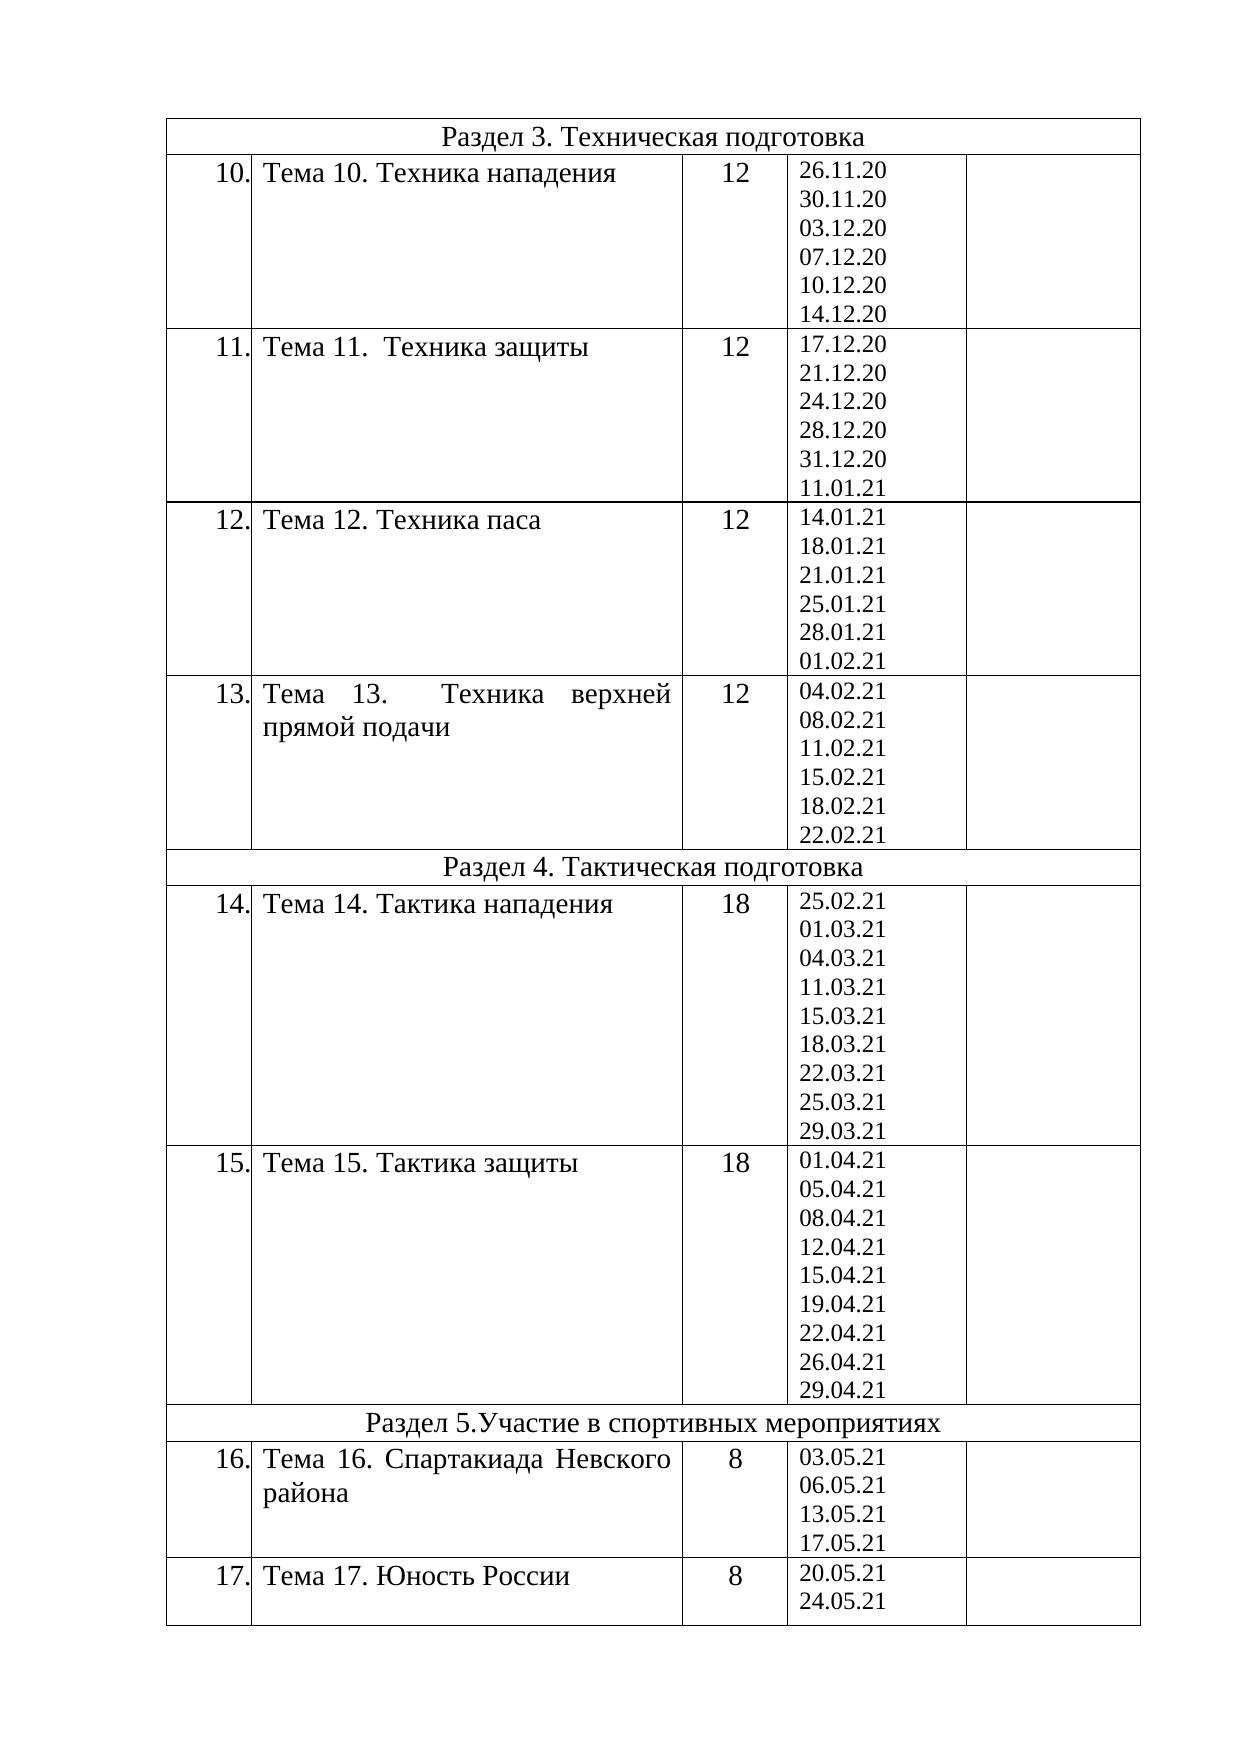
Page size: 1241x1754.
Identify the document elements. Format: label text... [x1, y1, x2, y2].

table_cell [967, 329, 1140, 501]
table_cell Тема 16. Спартакиада Невского района [252, 1442, 682, 1557]
table_cell 17.12.20 21.12.20 24.12.20 28.12.20 31.12.20 11.01.21 [788, 329, 966, 501]
table_cell Тема 15. Тактика защиты [252, 1146, 682, 1404]
table_cell 12 [683, 503, 787, 675]
table_cell [967, 1558, 1140, 1625]
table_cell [788, 1558, 966, 1625]
table_cell [167, 1558, 251, 1625]
table_cell 26.11.20 30.11.20 03.12.20 07.12.20 10.12.20 14.12.20 [788, 155, 966, 328]
table_cell 25.02.21 01.03.21 04.03.21 11.03.21 15.03.21 18.03.21 22.03.21 25.03.21 29.03.21 [788, 886, 966, 1144]
table_cell 12 [683, 676, 787, 848]
table_cell [967, 1146, 1140, 1404]
table_cell 03.05.21 06.05.21 13.05.21 17.05.21 [788, 1442, 966, 1557]
table_cell Раздел 5.Участие в спортивных мероприятиях [167, 1405, 1140, 1441]
table_cell [967, 155, 1140, 328]
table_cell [252, 1558, 682, 1625]
table_cell Раздел 3. Техническая подготовка [167, 119, 1140, 154]
table_cell 14.01.21 18.01.21 21.01.21 25.01.21 28.01.21 01.02.21 [788, 503, 966, 675]
table_cell Тема 14. Тактика нападения [252, 886, 682, 1144]
table_cell [167, 1442, 251, 1557]
table_cell [167, 329, 251, 501]
table_cell [967, 1442, 1140, 1557]
table_cell 18 [683, 886, 787, 1144]
table_cell Тема 11. Техника защиты [252, 329, 682, 501]
table_cell [967, 676, 1140, 848]
table_cell Раздел 4. Тактическая подготовка [167, 850, 1140, 885]
table_cell 12 [683, 329, 787, 501]
table_cell 18 [683, 1146, 787, 1404]
table_cell Тема 13. Техника верхней прямой подачи [252, 676, 682, 848]
table_cell 8 [683, 1442, 787, 1557]
table_cell [167, 676, 251, 848]
table_cell [167, 1146, 251, 1404]
table_cell 04.02.21 08.02.21 11.02.21 15.02.21 18.02.21 22.02.21 [788, 676, 966, 848]
table_cell [967, 886, 1140, 1144]
table_cell [167, 155, 251, 328]
table_cell [167, 886, 251, 1144]
table_cell [167, 503, 251, 675]
table_cell Тема 12. Техника паса [252, 503, 682, 675]
table_cell 01.04.21 05.04.21 08.04.21 12.04.21 15.04.21 19.04.21 22.04.21 26.04.21 29.04.21 [788, 1146, 966, 1404]
table_cell 8 [683, 1558, 787, 1625]
table_cell Тема 10. Техника нападения [252, 155, 682, 328]
table_cell 12 [683, 155, 787, 328]
table_cell [967, 503, 1140, 675]
